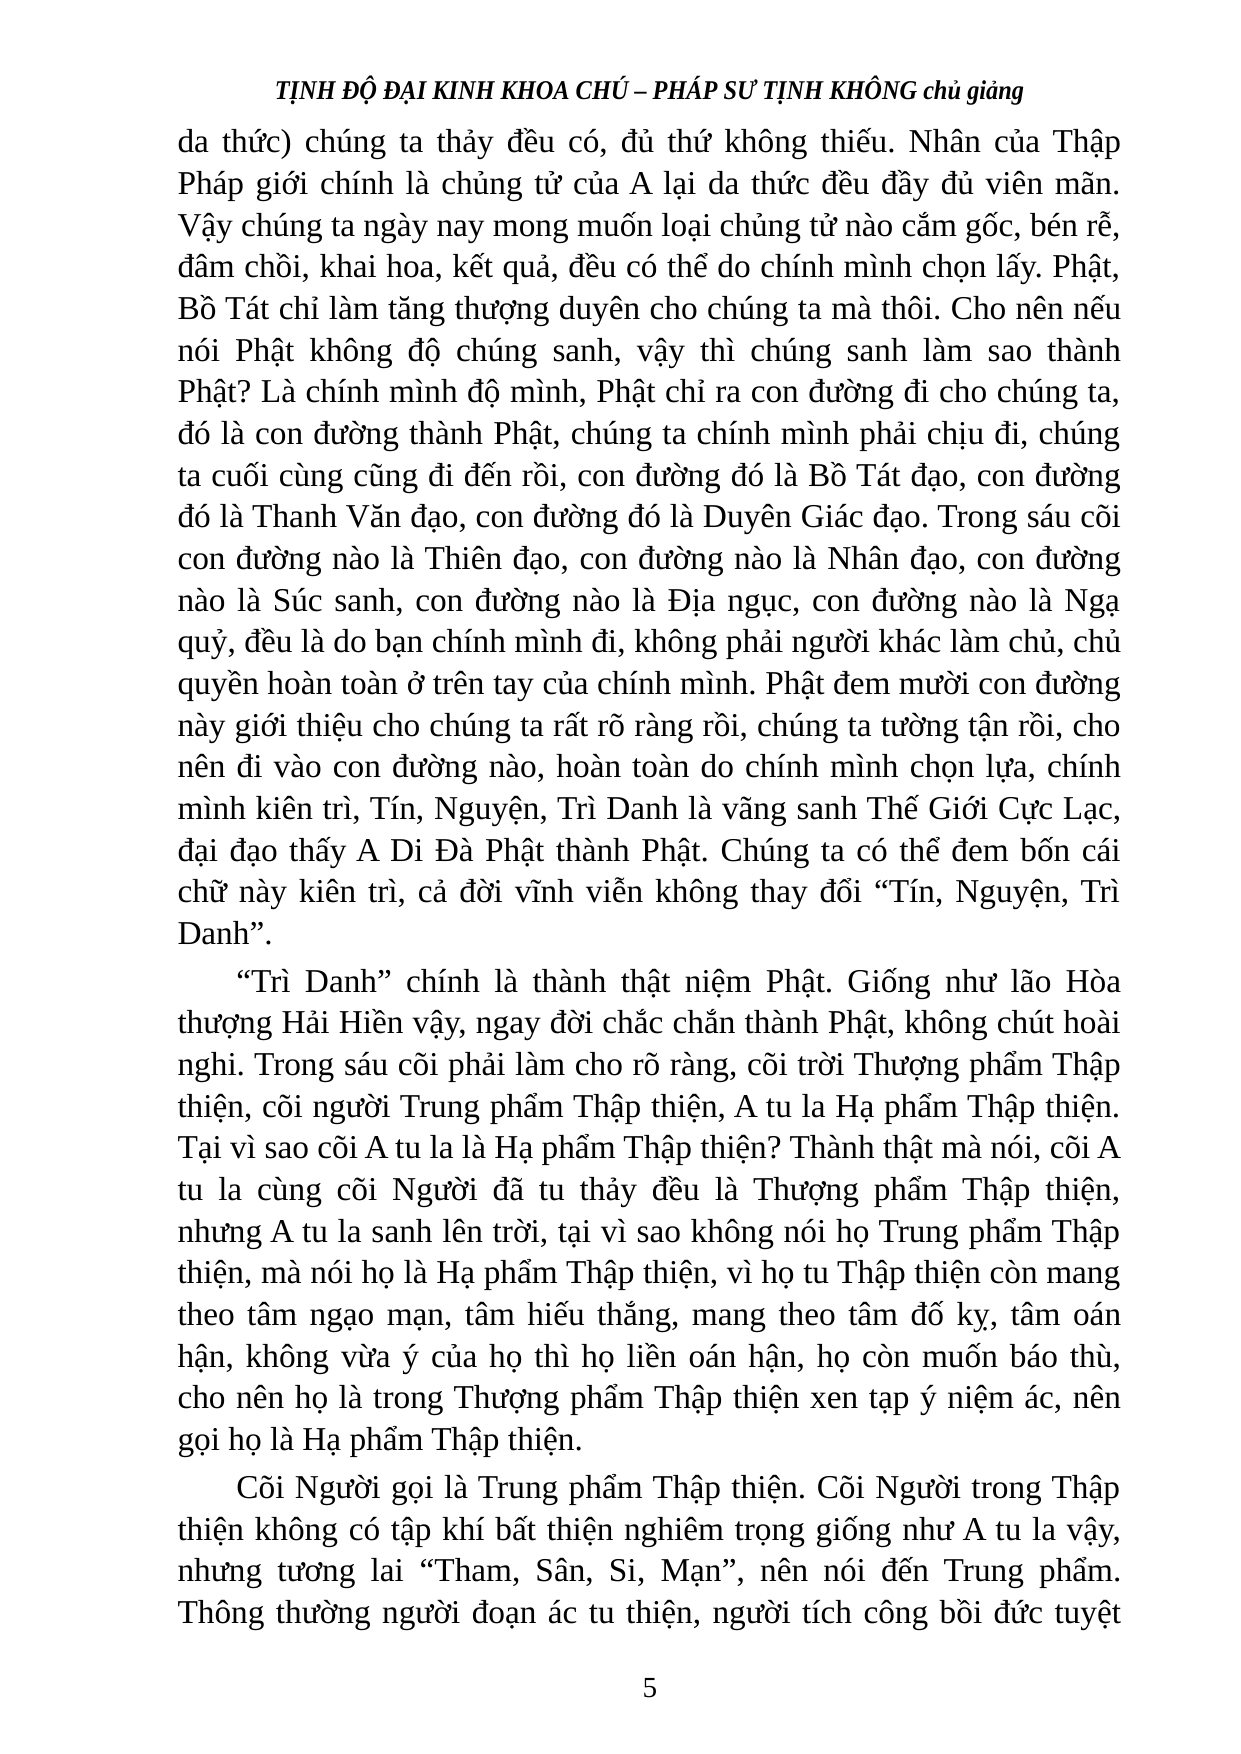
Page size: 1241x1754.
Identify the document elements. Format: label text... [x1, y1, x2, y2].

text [177, 118, 1122, 951]
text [177, 1464, 1122, 1631]
text “Trì Danh” chính là thành thật niệm Phật. Giống như lão Hòa thượng Hải Hiền vậy, ngay đời chắc chắn thành Phật, không chút hoài nghi. Trong sáu cõi phải làm cho rõ ràng, cõi trời Thượng phẩm Thập thiện, cõi người Trung phẩm Thập thiện, A tu la Hạ phẩm Thập thiện. Tại vì sao cõi A tu la là Hạ phẩm Thập thiện? Thành thật mà nói, cõi A tu la cùng cõi Người đã tu thảy đều là Thượng phẩm Thập thiện, nhưng A tu la sanh lên trời, tại vì sao không nói họ Trung phẩm Thập thiện, mà nói họ là Hạ phẩm Thập thiện, vì họ tu Thập thiện còn mang theo tâm ngạo mạn, tâm hiếu thắng, mang theo tâm đố kỵ, tâm oán hận, không vừa ý của họ thì họ liền oán hận, họ còn muốn báo thù, cho nên họ là trong Thượng phẩm Thập thiện xen tạp ý niệm ác, nên gọi họ là Hạ phẩm Thập thiện. [177, 958, 1122, 1458]
